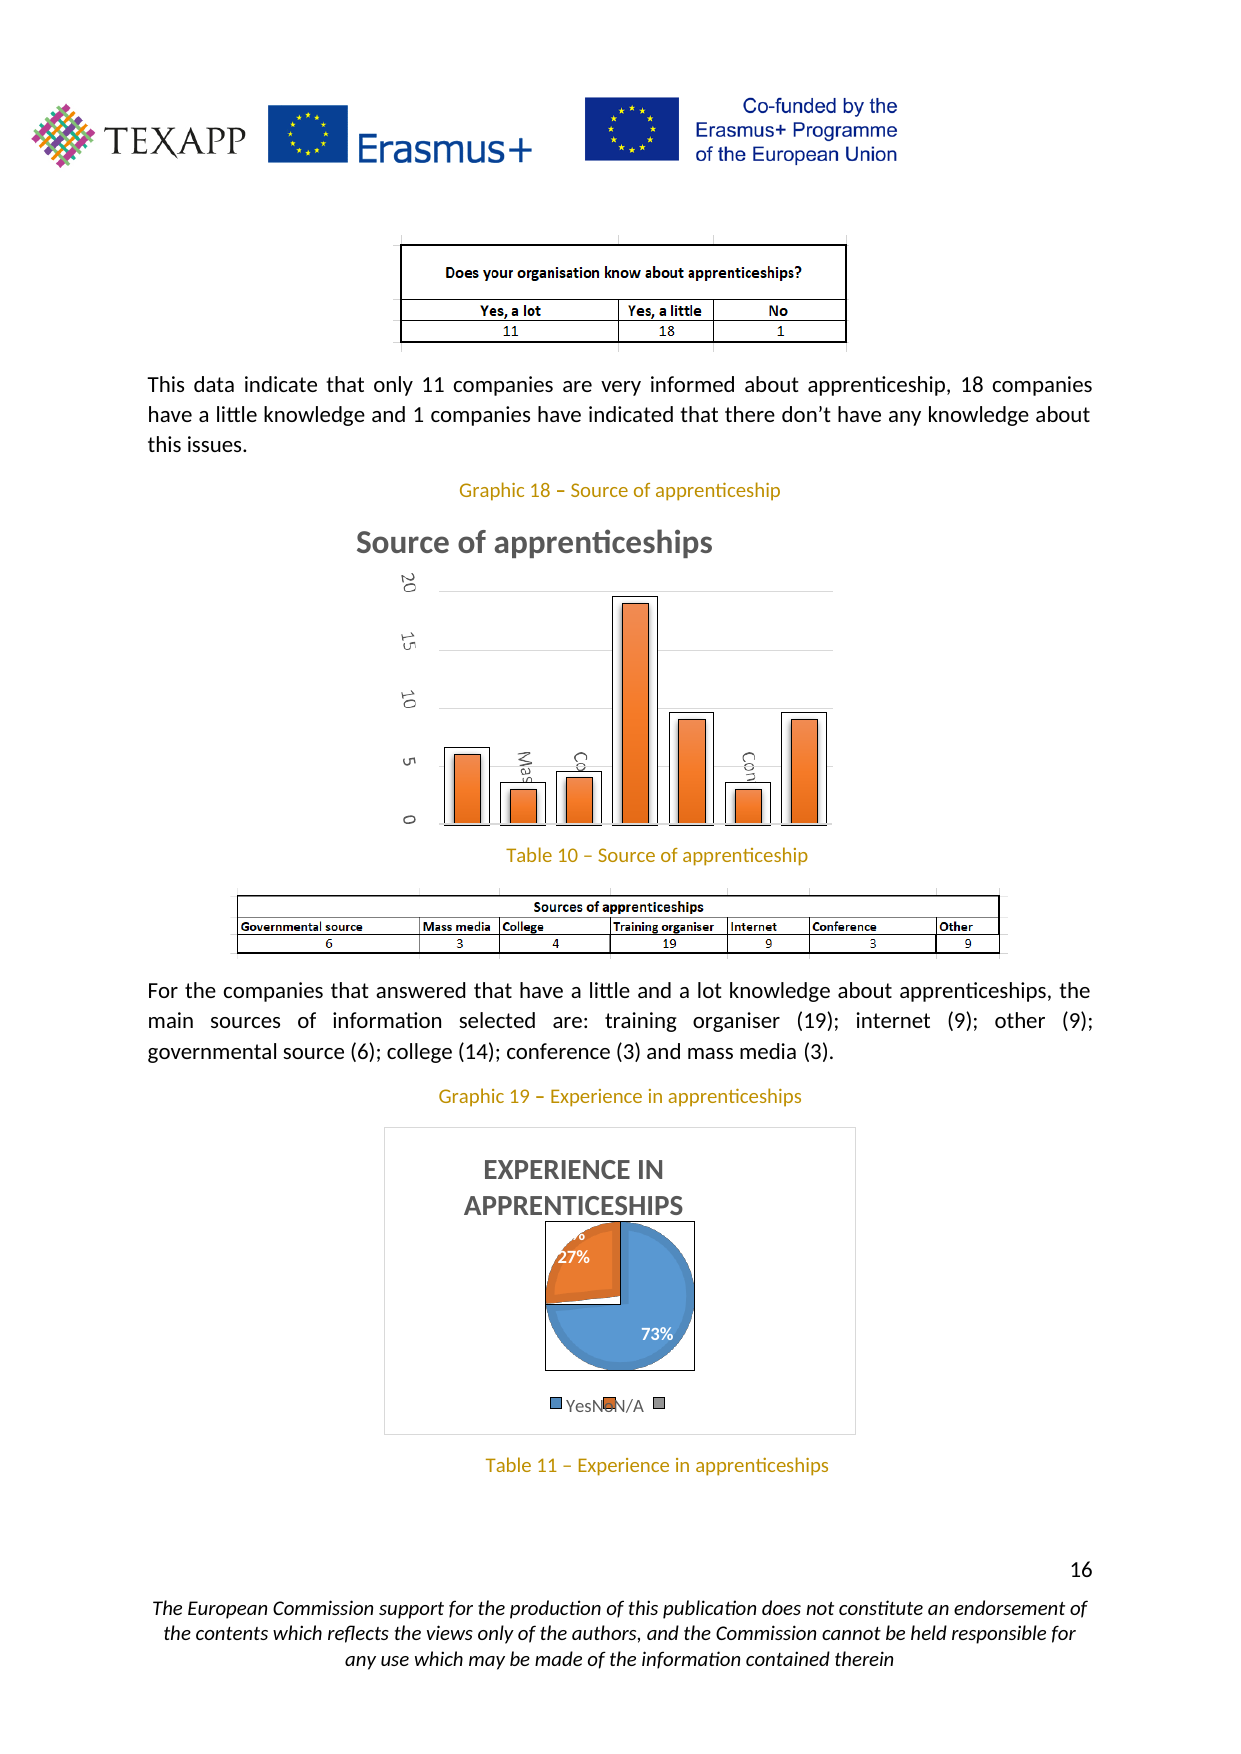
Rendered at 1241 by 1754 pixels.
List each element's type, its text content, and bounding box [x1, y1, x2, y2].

text Graphic 19 – Experience in apprenticeships [178, 1083, 1062, 1109]
picture [393, 235, 849, 352]
picture [565, 79, 913, 179]
picture [7, 87, 532, 185]
text Table 11 – Experience in apprenticeships [205, 1141, 1109, 1478]
text This data indicate that only 11 companies are very informed about apprenticeship, 18 companies have a little knowledge and 1 companies have indicated that there don’t have any knowledge about this issues. [147, 370, 1093, 458]
text Table 10 – Source of apprenticeship [205, 533, 1109, 868]
text Graphic 18 – Source of apprenticeship [178, 477, 1062, 503]
picture [230, 888, 1008, 959]
